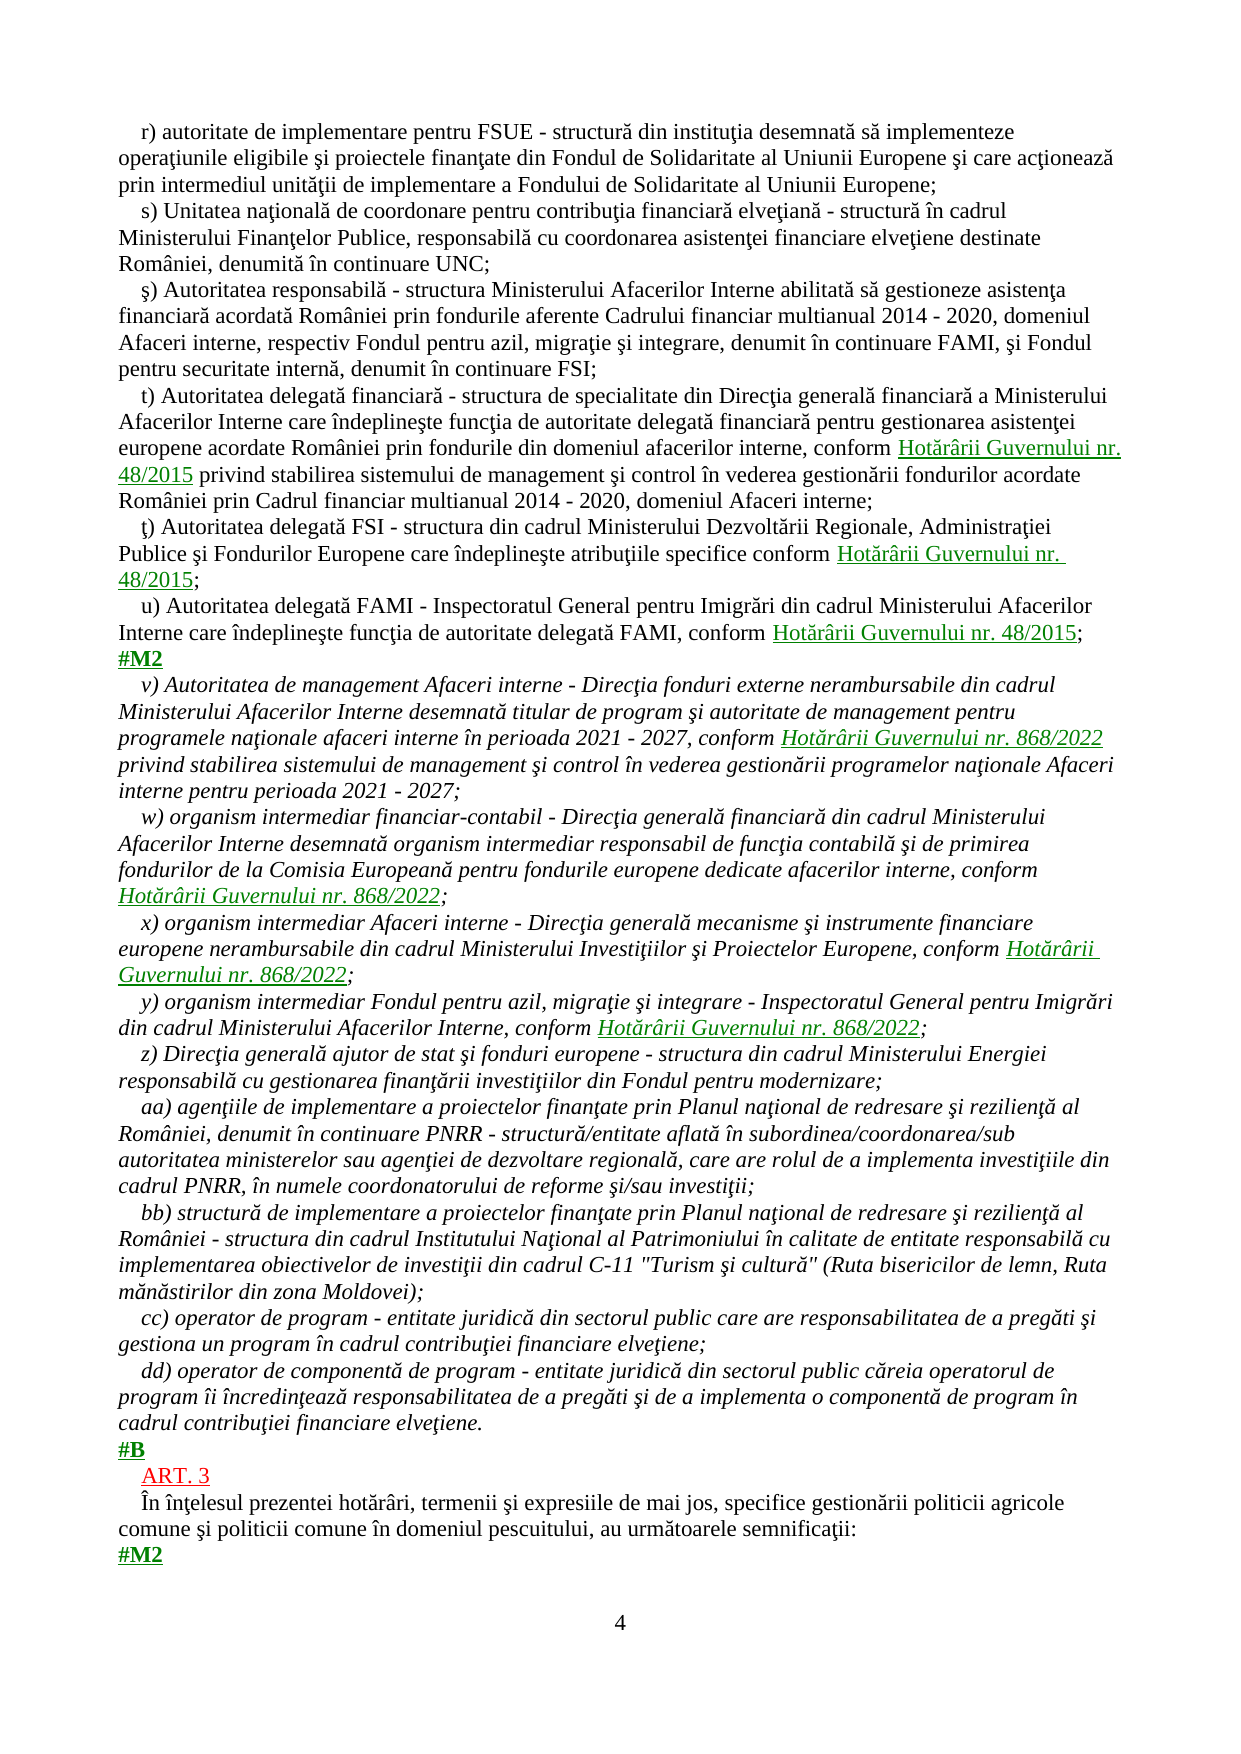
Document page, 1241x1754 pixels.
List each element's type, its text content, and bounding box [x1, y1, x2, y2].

text În înţelesul prezentei hotărâri, termenii şi expresiile de mai jos, specifice gestionării politicii agricole comune şi politicii comune în domeniul pescuitului, au următoarele semnificaţii: [118, 1488, 1122, 1541]
text ş) Autoritatea responsabilă - structura Ministerului Afacerilor Interne abilitată să gestioneze asistenţa financiară acordată României prin fondurile aferente Cadrului financiar multianual 2014 - 2020, domeniul Afaceri interne, respectiv Fondul pentru azil, migraţie şi integrare, denumit în continuare FAMI, şi Fondul pentru securitate internă, denumit în continuare FSI; [118, 276, 1122, 382]
text v) Autoritatea de management Afaceri interne - Direcţia fonduri externe nerambursabile din cadrul Ministerului Afacerilor Interne desemnată titular de program şi autoritate de management pentru programele naţionale afaceri interne în perioada 2021 - 2027, conform Hotărârii Guvernului nr. 868/2022 privind stabilirea sistemului de management şi control în vederea gestionării programelor naţionale Afaceri interne pentru perioada 2021 - 2027; [118, 672, 1122, 803]
text aa) agenţiile de implementare a proiectelor finanţate prin Planul naţional de redresare şi rezilienţă al României, denumit în continuare PNRR - structură/entitate aflată în subordinea/coordonarea/sub autoritatea ministerelor sau agenţiei de dezvoltare regională, care are rolul de a implementa investiţiile din cadrul PNRR, în numele coordonatorului de reforme şi/sau investiţii; [118, 1093, 1122, 1199]
text y) organism intermediar Fondul pentru azil, migraţie şi integrare - Inspectoratul General pentru Imigrări din cadrul Ministerului Afacerilor Interne, conform Hotărârii Guvernului nr. 868/2022; [118, 988, 1122, 1041]
text dd) operator de componentă de program - entitate juridică din sectorul public căreia operatorul de program îi încredinţează responsabilitatea de a pregăti şi de a implementa o componentă de program în cadrul contribuţiei financiare elveţiene. [118, 1357, 1122, 1436]
text t) Autoritatea delegată financiară - structura de specialitate din Direcţia generală financiară a Ministerului Afacerilor Interne care îndeplineşte funcţia de autoritate delegată financiară pentru gestionarea asistenţei europene acordate României prin fondurile din domeniul afacerilor interne, conform Hotărârii Guvernului nr. 48/2015 privind stabilirea sistemului de management şi control în vederea gestionării fondurilor acordate României prin Cadrul financiar multianual 2014 - 2020, domeniul Afaceri interne; [118, 382, 1122, 513]
text x) organism intermediar Afaceri interne - Direcţia generală mecanisme şi instrumente financiare europene nerambursabile din cadrul Ministerului Investiţiilor şi Proiectelor Europene, conform Hotărârii Guvernului nr. 868/2022; [118, 909, 1122, 988]
text #M2 [118, 1541, 1122, 1568]
text w) organism intermediar financiar-contabil - Direcţia generală financiară din cadrul Ministerului Afacerilor Interne desemnată organism intermediar responsabil de funcţia contabilă şi de primirea fondurilor de la Comisia Europeană pentru fondurile europene dedicate afacerilor interne, conform Hotărârii Guvernului nr. 868/2022; [118, 803, 1122, 909]
text z) Direcţia generală ajutor de stat şi fonduri europene - structura din cadrul Ministerului Energiei responsabilă cu gestionarea finanţării investiţiilor din Fondul pentru modernizare; [118, 1041, 1122, 1093]
text #B [118, 1436, 1122, 1462]
text r) autoritate de implementare pentru FSUE - structură din instituţia desemnată să implementeze operaţiunile eligibile şi proiectele finanţate din Fondul de Solidaritate al Uniunii Europene şi care acţionează prin intermediul unităţii de implementare a Fondului de Solidaritate al Uniunii Europene; [118, 118, 1122, 197]
text cc) operator de program - entitate juridică din sectorul public care are responsabilitatea de a pregăti şi gestiona un program în cadrul contribuţiei financiare elveţiene; [118, 1304, 1122, 1357]
text u) Autoritatea delegată FAMI - Inspectoratul General pentru Imigrări din cadrul Ministerului Afacerilor Interne care îndeplineşte funcţia de autoritate delegată FAMI, conform Hotărârii Guvernului nr. 48/2015; [118, 592, 1122, 645]
text s) Unitatea naţională de coordonare pentru contribuţia financiară elveţiană - structură în cadrul Ministerului Finanţelor Publice, responsabilă cu coordonarea asistenţei financiare elveţiene destinate României, denumită în continuare UNC; [118, 197, 1122, 276]
text ART. 3 [118, 1462, 1122, 1488]
text #M2 [118, 645, 1122, 672]
text bb) structură de implementare a proiectelor finanţate prin Planul naţional de redresare şi rezilienţă al României - structura din cadrul Institutului Naţional al Patrimoniului în calitate de entitate responsabilă cu implementarea obiectivelor de investiţii din cadrul C-11 "Turism şi cultură" (Ruta bisericilor de lemn, Ruta mănăstirilor din zona Moldovei); [118, 1199, 1122, 1304]
text ţ) Autoritatea delegată FSI - structura din cadrul Ministerului Dezvoltării Regionale, Administraţiei Publice şi Fondurilor Europene care îndeplineşte atribuţiile specifice conform Hotărârii Guvernului nr. 48/2015; [118, 513, 1122, 592]
